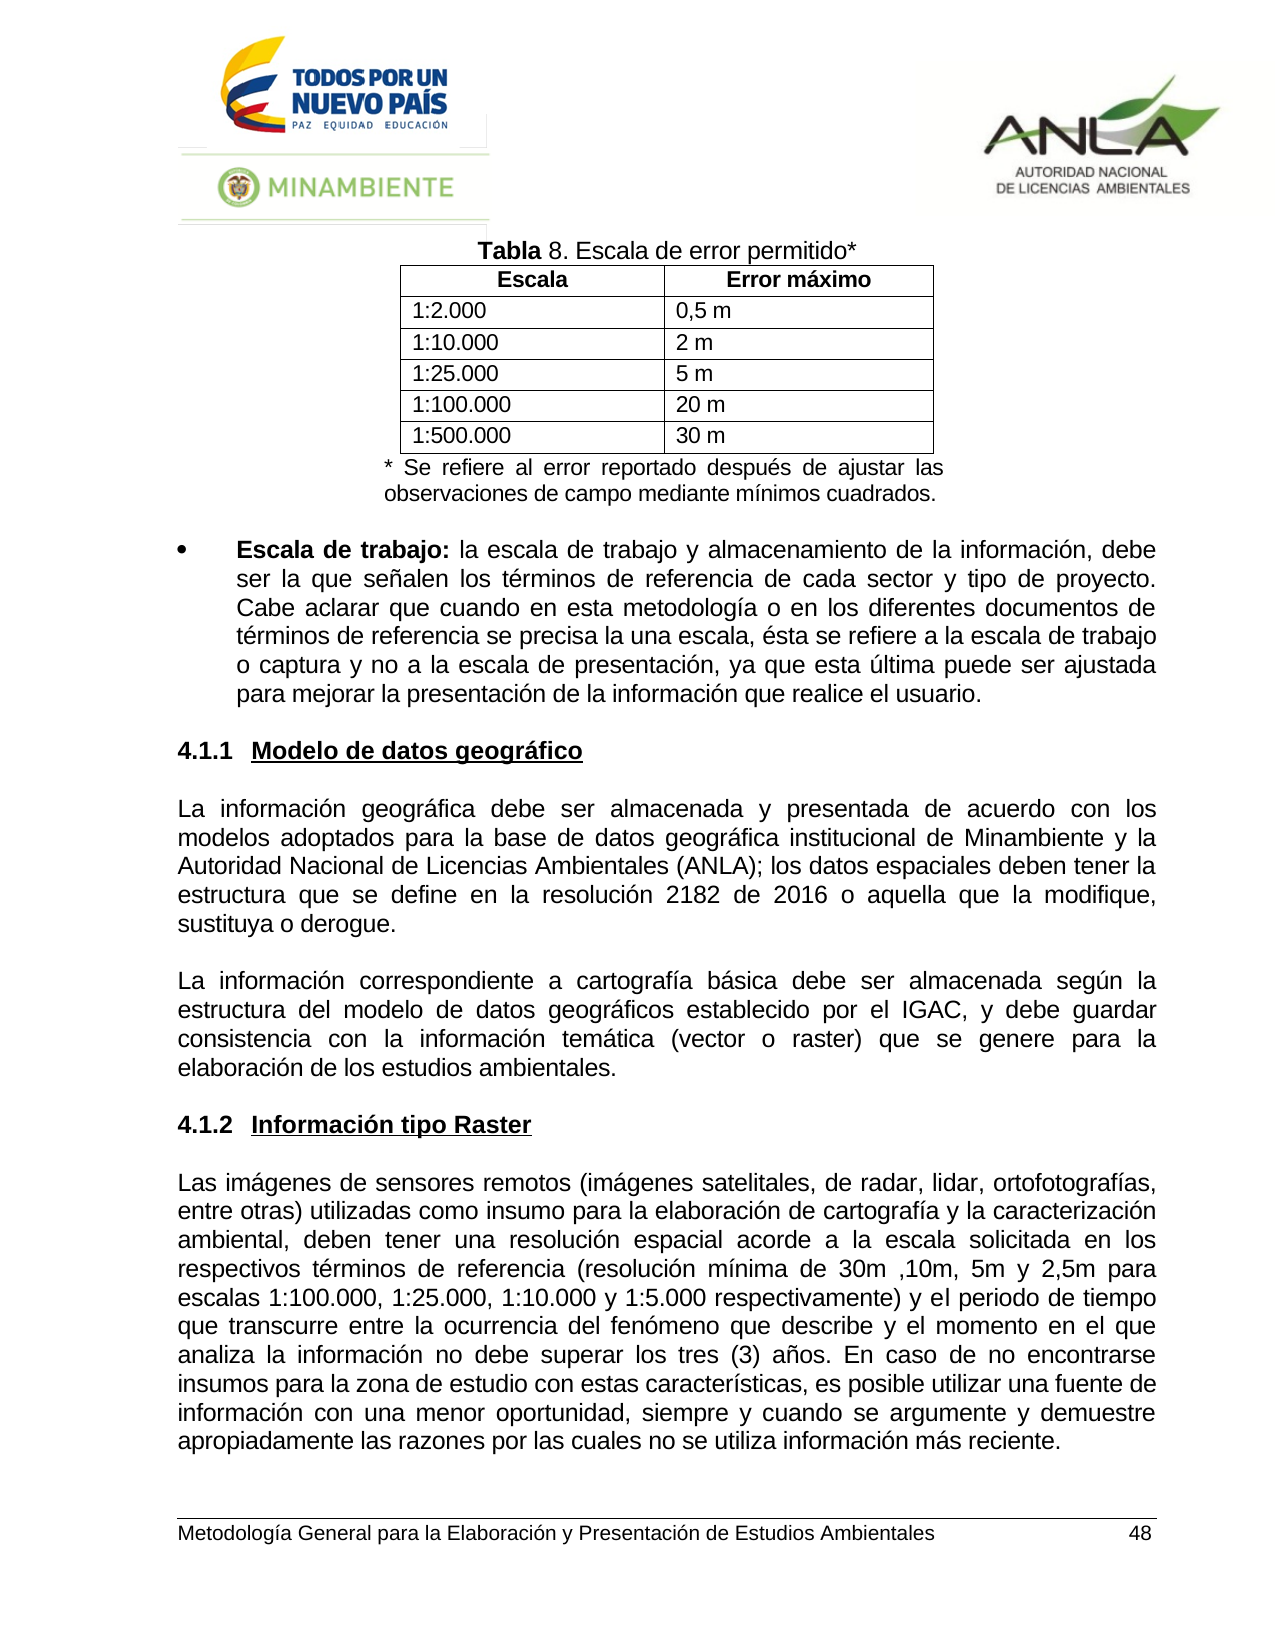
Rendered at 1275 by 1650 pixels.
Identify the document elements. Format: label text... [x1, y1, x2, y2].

list La información correspondiente a cartografía básica debe ser almacenada según la estructura del modelo de datos geográficos establecido por el IGAC, y debe guardar consistencia con la información temática (vector o raster) que se genere para la elaboración de los estudios ambientales. [177, 966, 1157, 1081]
table_cell 2 m [665, 329, 933, 359]
list La información geográfica debe ser almacenada y presentada de acuerdo con los modelos adoptados para la base de datos geográfica institucional de Minambiente y la Autoridad Nacional de Licencias Ambientales (ANLA); los datos espaciales deben tener la estructura que se define en la resolución 2182 de 2016 o aquella que la modifique, sustituya o derogue. [177, 794, 1157, 938]
table_header Error máximo [665, 266, 933, 296]
subtitle Información tipo Raster [177, 1110, 1157, 1139]
list * Se refiere al error reportado después de ajustar las observaciones de campo mediante mínimos cuadrados. [384, 453, 945, 506]
table_cell 0,5 m [665, 297, 933, 327]
table_cell 1:500.000 [401, 422, 664, 452]
list Tabla 8. Escala de error permitido* [177, 236, 1157, 265]
picture [178, 26, 493, 236]
table_cell 5 m [665, 360, 933, 390]
subtitle Modelo de datos geográfico [177, 736, 1157, 765]
table_cell 20 m [665, 391, 933, 421]
table_cell 1:25.000 [401, 360, 664, 390]
list Escala de trabajo: la escala de trabajo y almacenamiento de la información, debe ser la que señalen los términos de referencia de cada sector y tipo de proyecto. Cabe aclarar que cuando en esta metodología o en los diferentes documentos de términos de referencia se precisa la una escala, ésta se refiere a la escala de trabajo o captura y no a la escala de presentación, ya que esta última puede ser ajustada para mejorar la presentación de la información que realice el usuario. [177, 535, 1157, 708]
table_cell 30 m [665, 422, 933, 452]
table_cell 1:100.000 [401, 391, 664, 421]
table_cell 1:10.000 [401, 329, 664, 359]
picture [915, 61, 1275, 216]
list Las imágenes de sensores remotos (imágenes satelitales, de radar, lidar, ortofotografías, entre otras) utilizadas como insumo para la elaboración de cartografía y la caracterización ambiental, deben tener una resolución espacial acorde a la escala solicitada en los respectivos términos de referencia (resolución mínima de 30m ,10m, 5m y 2,5m para escalas 1:100.000, 1:25.000, 1:10.000 y 1:5.000 respectivamente) y el periodo de tiempo que transcurre entre la ocurrencia del fenómeno que describe y el momento en el que analiza la información no debe superar los tres (3) años. En caso de no encontrarse insumos para la zona de estudio con estas características, es posible utilizar una fuente de información con una menor oportunidad, siempre y cuando se argumente y demuestre apropiadamente las razones por las cuales no se utiliza información más reciente. [177, 1168, 1157, 1455]
table_cell 1:2.000 [401, 297, 664, 327]
table_header Escala [401, 266, 664, 296]
